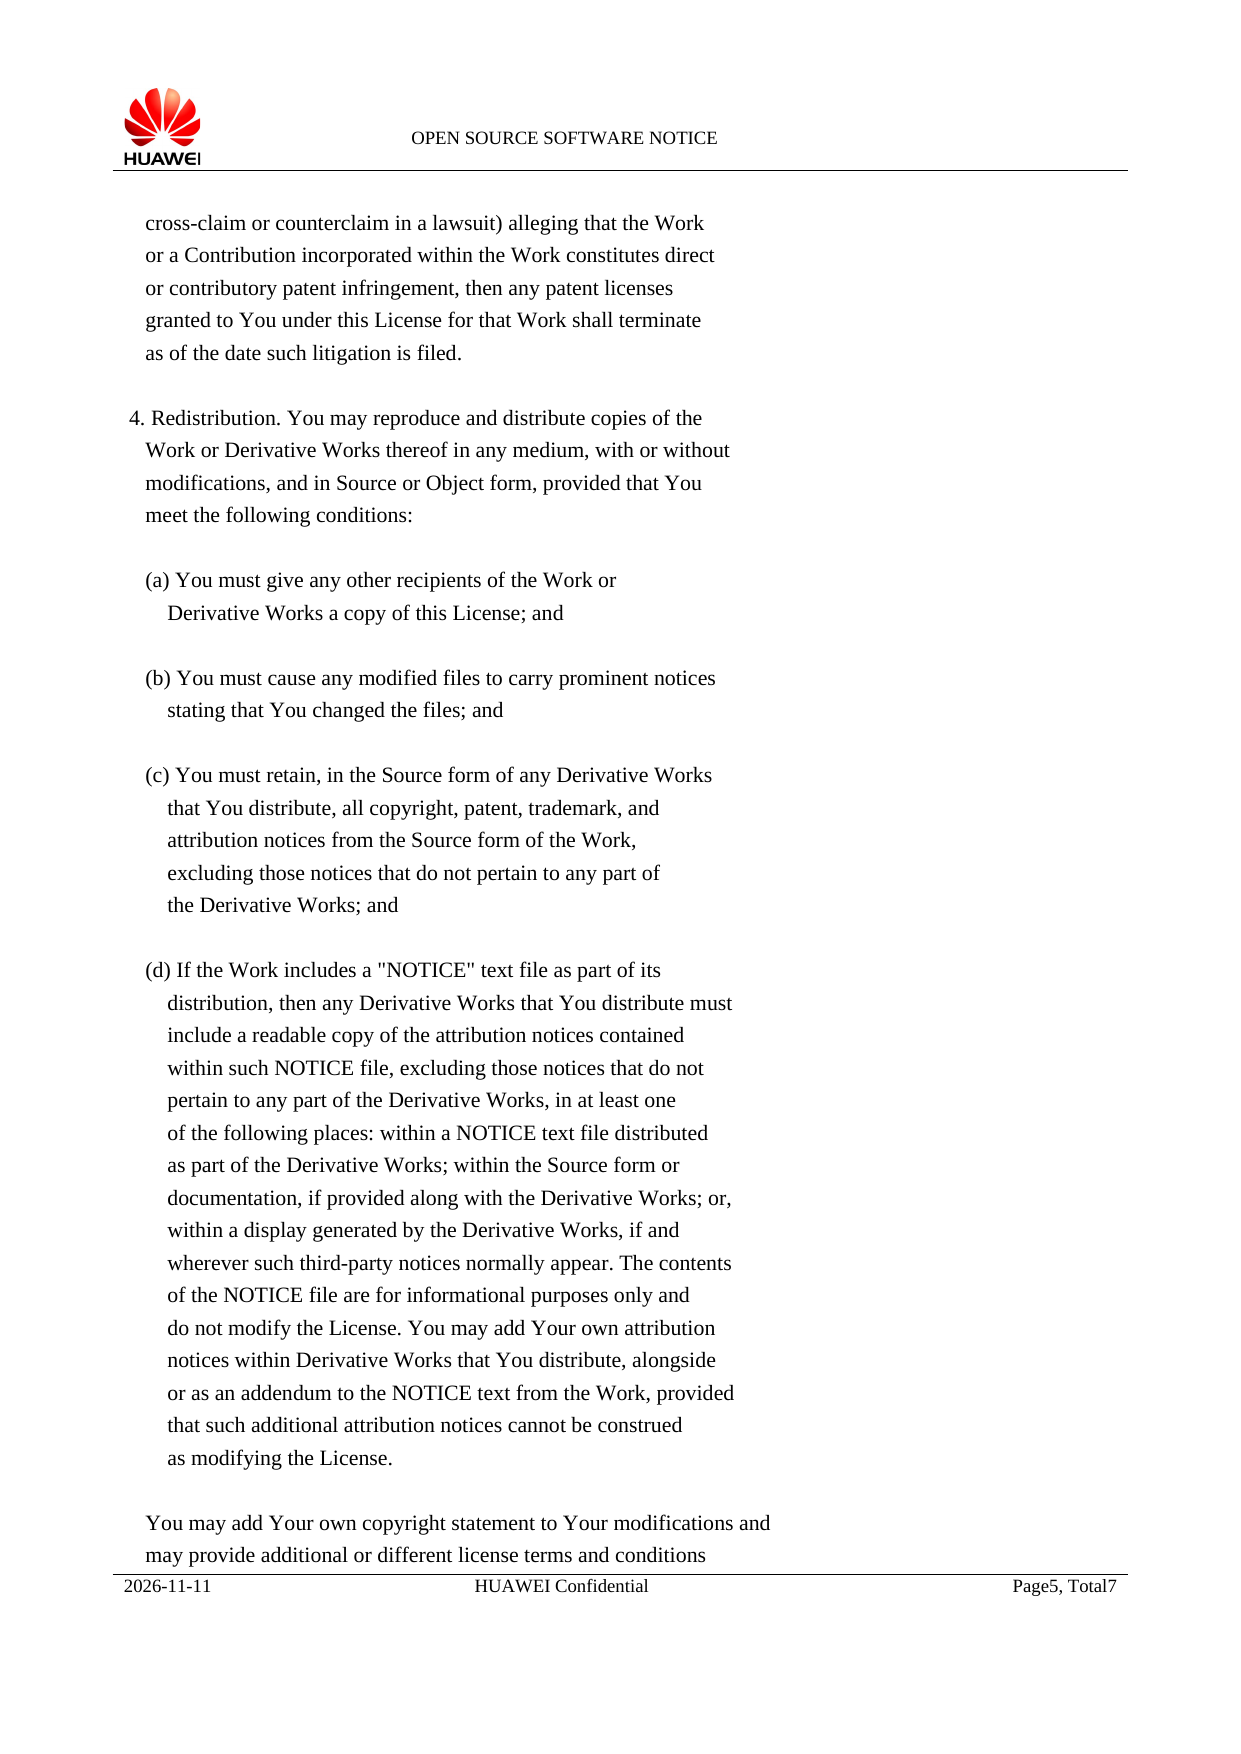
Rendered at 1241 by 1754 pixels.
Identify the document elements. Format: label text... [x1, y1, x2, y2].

picture [124, 88, 201, 165]
